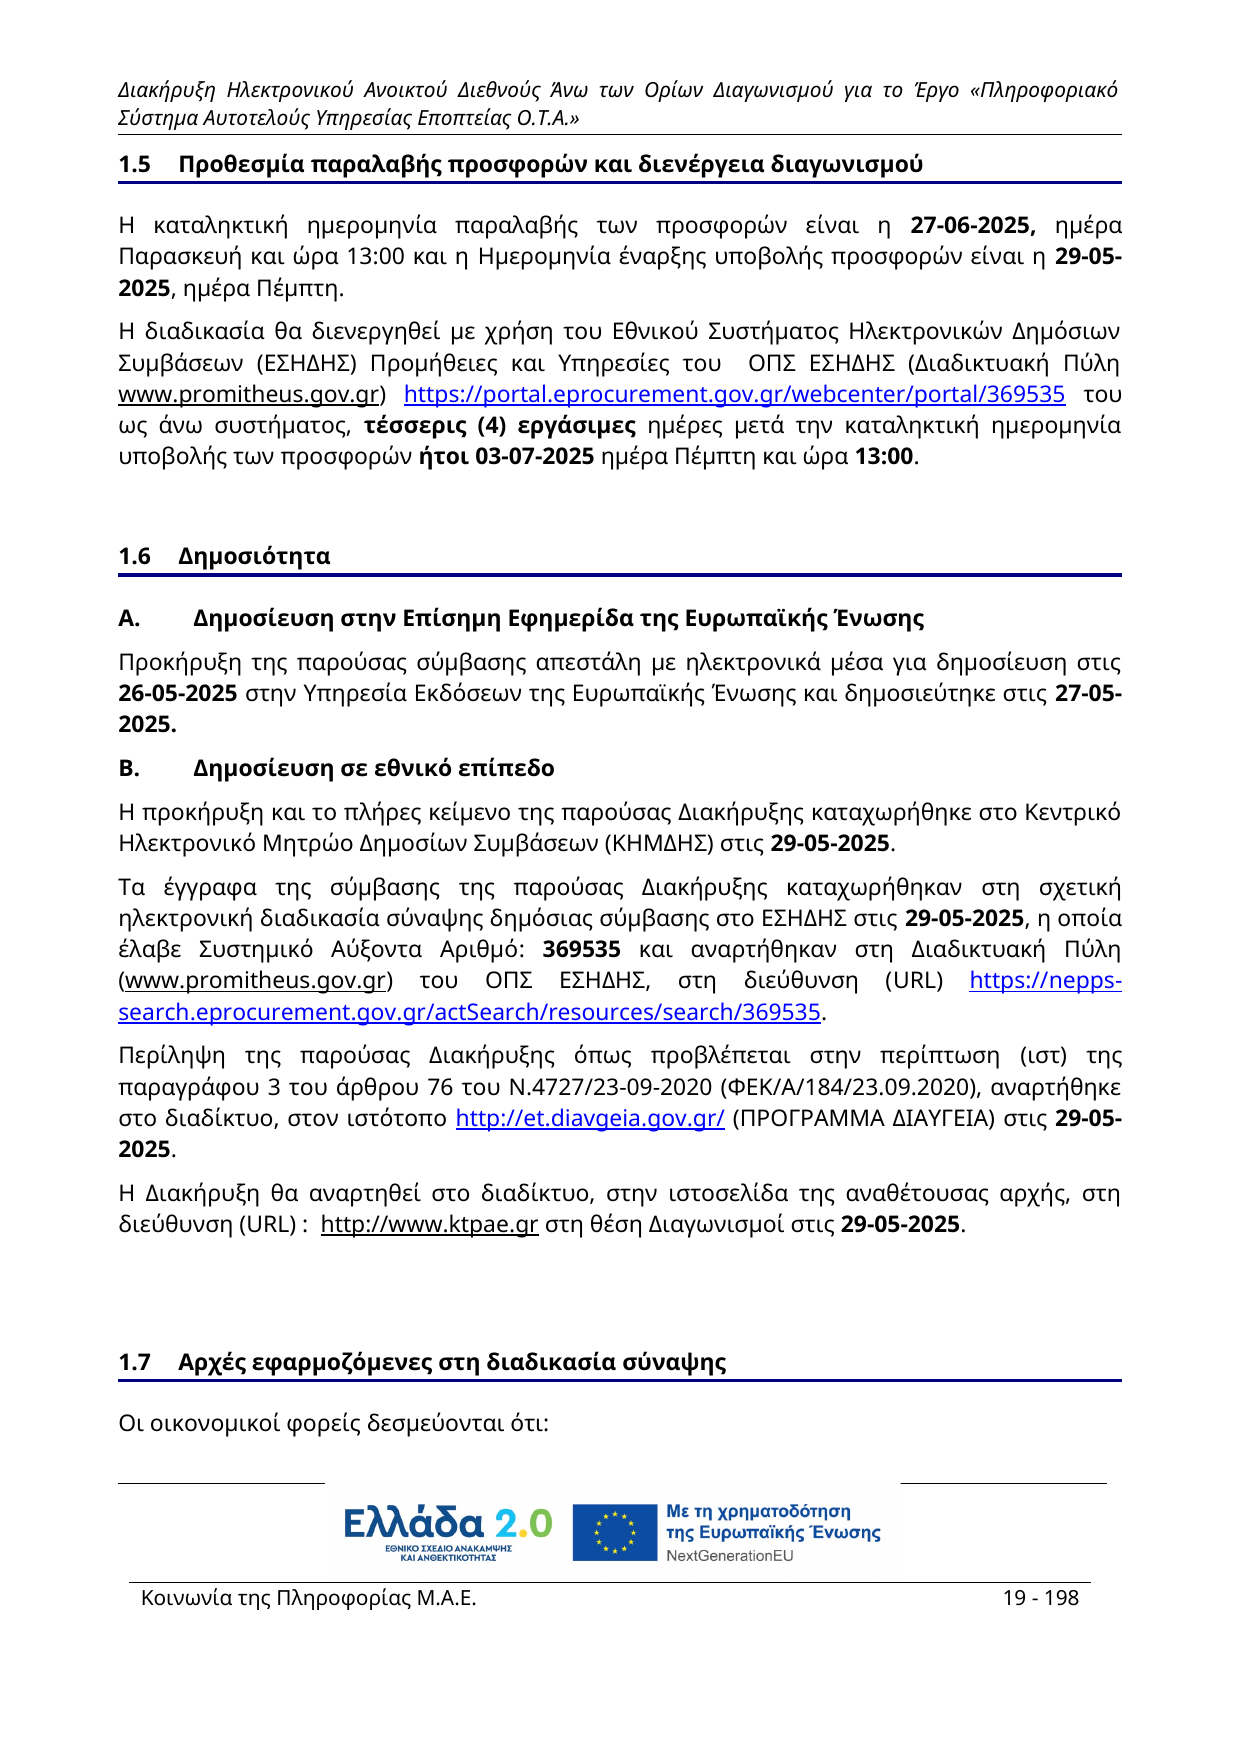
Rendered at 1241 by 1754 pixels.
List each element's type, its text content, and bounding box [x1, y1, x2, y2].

picture [324, 1483, 901, 1582]
text Η προκήρυξη και το πλήρες κείμενο της παρούσας Διακήρυξης καταχωρήθηκε στο Κεντρικό Ηλεκτρονικό Μητρώο Δημοσίων Συμβάσεων (ΚΗΜΔΗΣ) στις 29-05-2025. [118, 795, 1122, 858]
text Οι οικονομικοί φορείς δεσμεύονται ότι: [118, 1407, 1122, 1438]
text Η διαδικασία θα διενεργηθεί με χρήση του Εθνικού Συστήματος Ηλεκτρονικών Δημόσιων Συμβάσεων (ΕΣΗΔΗΣ) Προμήθειες και Υπηρεσίες του ΟΠΣ ΕΣΗΔΗΣ (Διαδικτυακή Πύλη www.promitheus.gov.gr) https://portal.eprocurement.gov.gr/webcenter/portal/369535 του ως άνω συστήματος, τέσσερις (4) εργάσιμες ημέρες μετά την καταληκτική ημερομηνία υποβολής των προσφορών ήτοι 03-07-2025 ημέρα Πέμπτη και ώρα 13:00. [118, 315, 1122, 471]
text Τα έγγραφα της σύμβασης της παρούσας Διακήρυξης καταχωρήθηκαν στη σχετική ηλεκτρονική διαδικασία σύναψης δημόσιας σύμβασης στο ΕΣΗΔΗΣ στις 29-05-2025, η οποία έλαβε Συστημικό Αύξοντα Αριθμό: 369535 και αναρτήθηκαν στη Διαδικτυακή Πύλη (www.promitheus.gov.gr) του ΟΠΣ ΕΣΗΔΗΣ, στη διεύθυνση (URL) https://nepps-search.eprocurement.gov.gr/actSearch/resources/search/369535. [118, 870, 1122, 1027]
text Η Διακήρυξη θα αναρτηθεί στο διαδίκτυο, στην ιστοσελίδα της αναθέτουσας αρχής, στη διεύθυνση (URL) : http://www.ktpae.gr στη θέση Διαγωνισμοί στις 29-05-2025. [118, 1177, 1122, 1239]
text Προκήρυξη της παρούσας σύμβασης απεστάλη με ηλεκτρονικά μέσα για δημοσίευση στις 26-05-2025 στην Υπηρεσία Εκδόσεων της Ευρωπαϊκής Ένωσης και δημοσιεύτηκε στις 27-05-2025. [118, 645, 1122, 739]
subtitle Αρχές εφαρμοζόμενες στη διαδικασία σύναψης [118, 1345, 1122, 1379]
text Α. Δημοσίευση στην Επίσημη Εφημερίδα της Ευρωπαϊκής Ένωσης [118, 602, 1122, 633]
text Η καταληκτική ημερομηνία παραλαβής των προσφορών είναι η 27-06-2025, ημέρα Παρασκευή και ώρα 13:00 και η Ημερομηνία έναρξης υποβολής προσφορών είναι η 29-05-2025, ημέρα Πέμπτη. [118, 209, 1122, 303]
text Περίληψη της παρούσας Διακήρυξης όπως προβλέπεται στην περίπτωση (ιστ) της παραγράφου 3 του άρθρου 76 του Ν.4727/23-09-2020 (ΦΕΚ/Α/184/23.09.2020), αναρτήθηκε στο διαδίκτυο, στον ιστότοπο http://et.diavgeia.gov.gr/ (ΠΡΟΓΡΑΜΜΑ ΔΙΑΥΓΕΙΑ) στις 29-05-2025. [118, 1039, 1122, 1164]
subtitle Δημοσιότητα [118, 540, 1122, 573]
text Β. Δημοσίευση σε εθνικό επίπεδο [118, 752, 1122, 783]
subtitle Προθεσμία παραλαβής προσφορών και διενέργεια διαγωνισμού [118, 147, 1122, 181]
